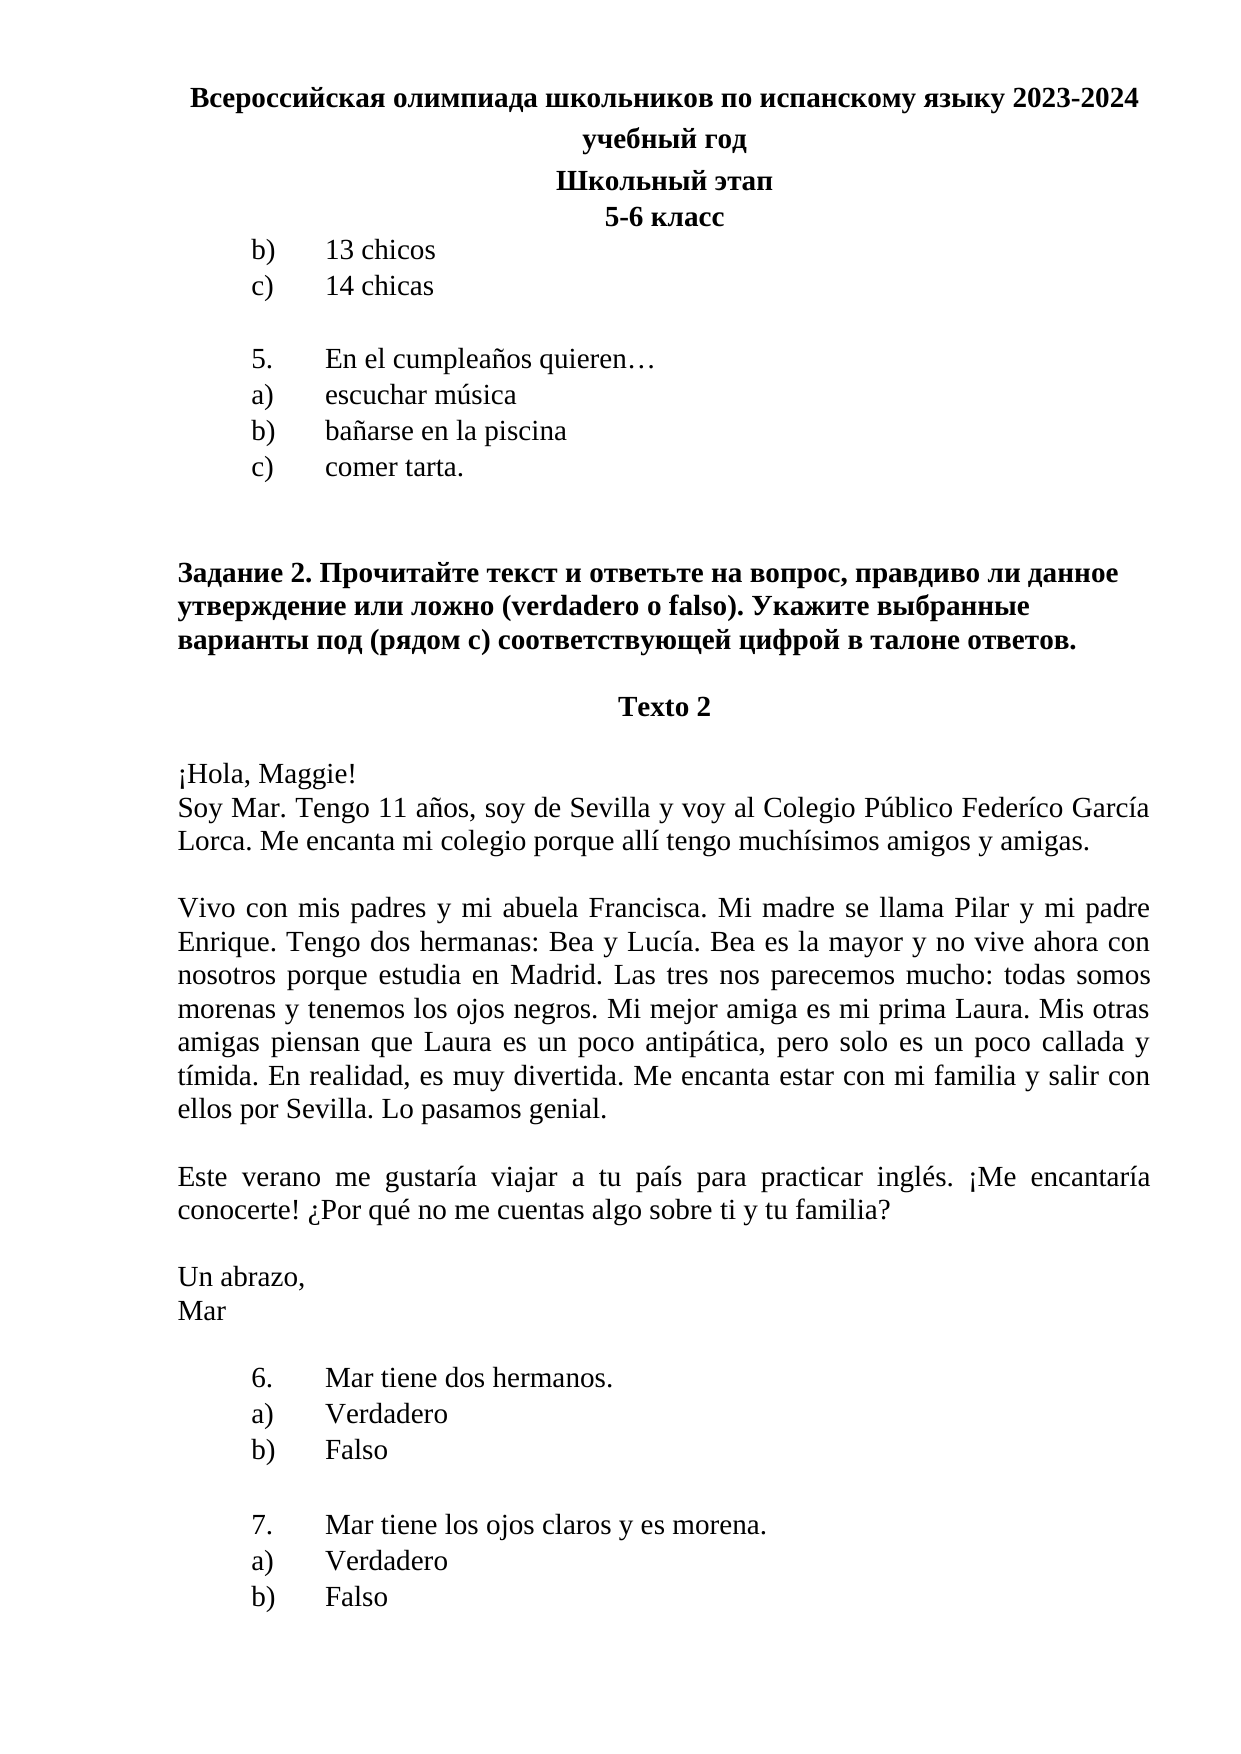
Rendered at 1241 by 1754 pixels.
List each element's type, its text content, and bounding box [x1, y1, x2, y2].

list 14 chicas [177, 268, 1152, 302]
list Falso [177, 1579, 1152, 1613]
text ¡Hola, Maggie! [177, 756, 1152, 790]
text Soy Mar. Tengo 11 años, soy de Sevilla y voy al Colegio Público Federíco García Lorca. Me encanta mi colegio porque allí tengo muchísimos amigos y amigas. [177, 790, 1152, 857]
list comer tarta. [177, 449, 1152, 483]
list Mar tiene los ojos claros y es morena. [177, 1507, 1152, 1541]
list escuchar música [177, 377, 1152, 410]
text Mar [177, 1293, 1152, 1326]
text Vivo con mis padres y mi abuela Francisca. Mi madre se llama Pilar y mi padre Enrique. Tengo dos hermanas: Bea y Lucía. Bea es la mayor y no vive ahora con nosotros porque estudia en Madrid. Las tres nos parecemos mucho: todas somos morenas y tenemos los ojos negros. Mi mejor amiga es mi prima Laura. Mis otras amigas piensan que Laura es un poco antipática, pero solo es un poco callada y tímida. En realidad, es muy divertida. Me encanta estar con mi familia y salir con ellos por Sevilla. Lo pasamos genial. [177, 890, 1152, 1125]
text Un abrazo, [177, 1259, 1152, 1293]
list Falso [177, 1432, 1152, 1466]
list Verdadero [177, 1396, 1152, 1430]
text Задание 2. Прочитайте текст и ответьте на вопрос, правдиво ли данное утверждение или ложно (verdadero o falso). Укажите выбранные варианты под (рядом с) соответствующей цифрой в талоне ответов. [177, 555, 1152, 656]
text Texto 2 [177, 689, 1152, 723]
text Este verano me gustaría viajar a tu país para practicar inglés. ¡Me encantaría conocerte! ¿Por qué no me cuentas algo sobre ti y tu familia? [177, 1159, 1152, 1226]
list Verdadero [177, 1543, 1152, 1577]
list En el cumpleaños quieren… [177, 341, 1152, 374]
list Mar tiene dos hermanos. [177, 1360, 1152, 1393]
list 13 chicos [177, 232, 1152, 266]
list bañarse en la piscina [177, 413, 1152, 447]
